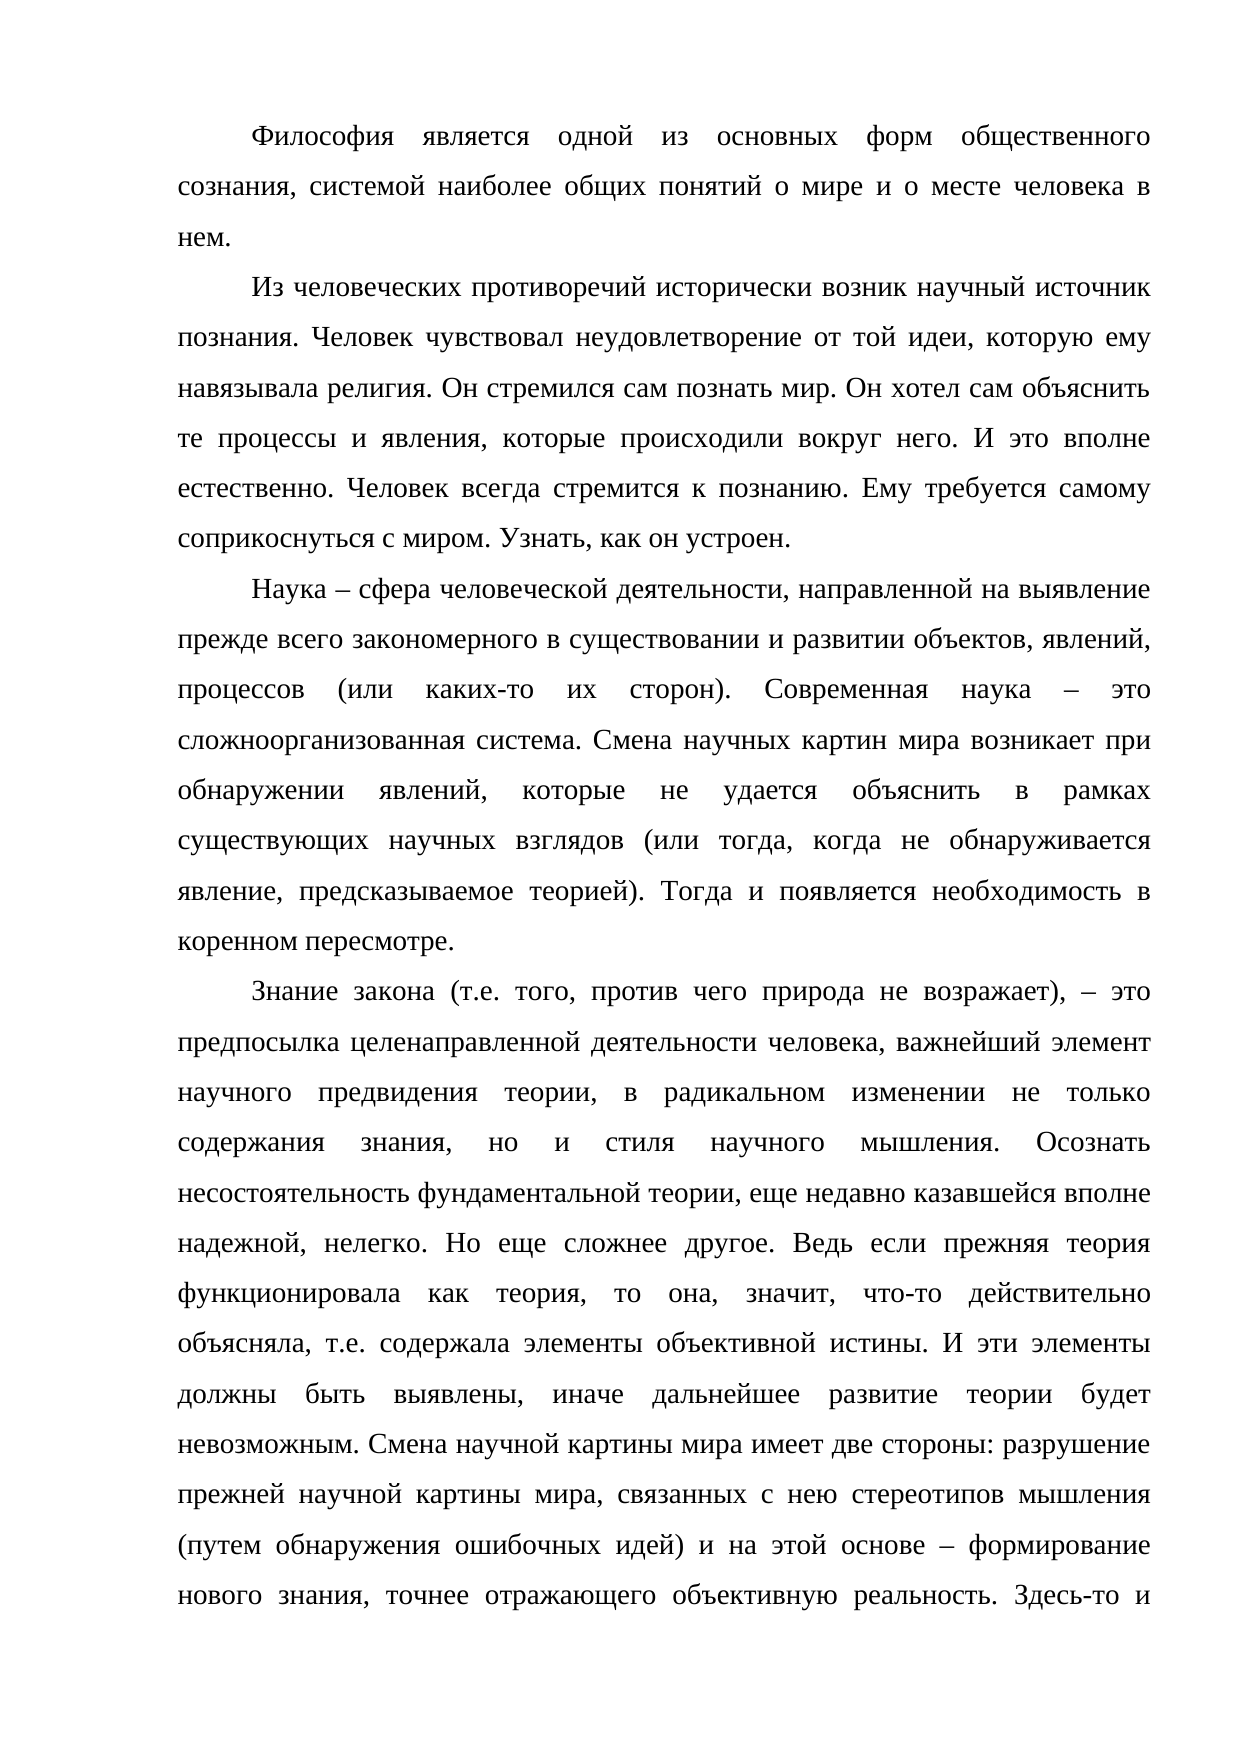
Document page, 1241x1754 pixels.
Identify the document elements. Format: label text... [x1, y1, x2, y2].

text Из человеческих противоречий исторически возник научный источник познания. Человек чувствовал неудовлетворение от той идеи, которую ему навязывала религия. Он стремился сам познать мир. Он хотел сам объяснить те процессы и явления, которые происходили вокруг него. И это вполне естественно. Человек всегда стремится к познанию. Ему требуется самому соприкоснуться с миром. Узнать, как он устроен. [177, 269, 1152, 554]
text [177, 973, 1152, 1611]
text Наука – сфера человеческой деятельности, направленной на выявление прежде всего закономерного в существовании и развитии объектов, явлений, процессов (или каких-то их сторон). Современная наука – это сложноорганизованная система. Смена научных картин мира возникает при обнаружении явлений, которые не удается объяснить в рамках существующих научных взглядов (или тогда, когда не обнаруживается явление, предсказываемое теорией). Тогда и появляется необходимость в коренном пересмотре. [177, 571, 1152, 957]
text Философия является одной из основных форм общественного сознания, системой наиболее общих понятий о мире и о месте человека в нем. [177, 118, 1152, 252]
